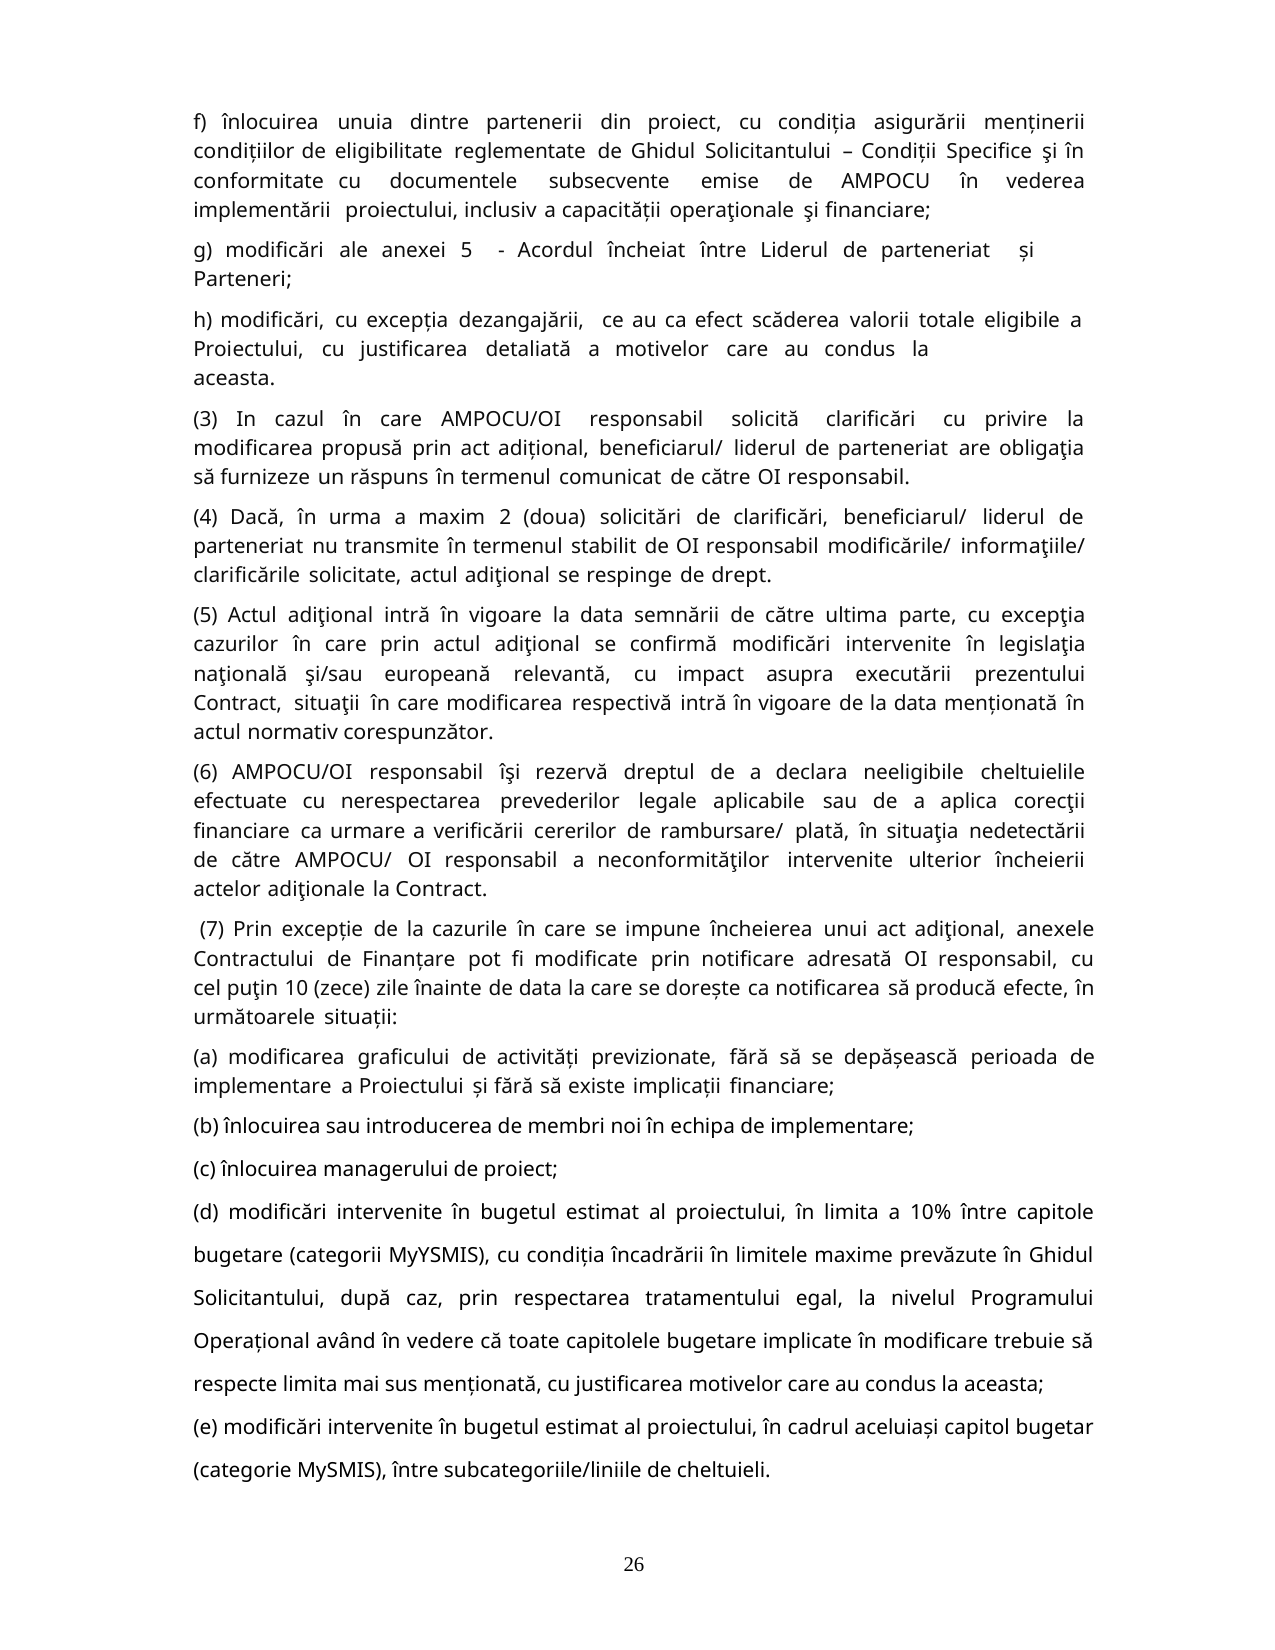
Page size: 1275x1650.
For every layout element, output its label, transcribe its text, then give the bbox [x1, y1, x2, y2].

text (5) Actul adiţional intră în vigoare la data semnării de către ultima parte, cu excepţia cazurilor în care prin actul adiţional se confirmă modificări intervenite în legislaţia naţională şi/sau europeană relevantă, cu impact asupra executării prezentului Contract, situaţii în care modificarea respectivă intră în vigoare de la data menționată în actul normativ corespunzător. [193, 600, 1086, 746]
text (3) In cazul în care AMPOCU/OI responsabil solicită clarificări cu privire la modificarea propusă prin act adițional, beneficiarul/ liderul de parteneriat are obligaţia să furnizeze un răspuns în termenul comunicat de către OI responsabil. [193, 404, 1085, 491]
text (7) Prin excepție de la cazurile în care se impune încheierea unui act adiţional, anexele Contractului de Finanțare pot fi modificate prin notificare adresată OI responsabil, cu cel puţin 10 (zece) zile înainte de data la care se dorește ca notificarea să producă efecte, în următoarele situații: [193, 914, 1095, 1031]
text (a) modificarea graficului de activități previzionate, fără să se depășească perioada de implementare a Proiectului și fără să existe implicații financiare; [193, 1042, 1095, 1100]
text (c) înlocuirea managerului de proiect; [193, 1154, 1095, 1183]
text (b) înlocuirea sau introducerea de membri noi în echipa de implementare; [193, 1111, 1095, 1140]
text f) înlocuirea unuia dintre partenerii din proiect, cu condiția asigurării menținerii condițiilor de eligibilitate reglementate de Ghidul Solicitantului – Condiții Specifice şi în conformitate cu documentele subsecvente emise de AMPOCU în vederea implementării proiectului, inclusiv a capacității operaţionale şi financiare; [193, 107, 1085, 224]
text (6) AMPOCU/OI responsabil îşi rezervă dreptul de a declara neeligibile cheltuielile efectuate cu nerespectarea prevederilor legale aplicabile sau de a aplica corecţii financiare ca urmare a verificării cererilor de rambursare/ plată, în situaţia nedetectării de către AMPOCU/ OI responsabil a neconformităţilor intervenite ulterior încheierii actelor adiţionale la Contract. [193, 757, 1085, 903]
text Proiectului, cu justificarea detaliată a motivelor care au condus la aceasta. [193, 334, 929, 391]
text (e) modificări intervenite în bugetul estimat al proiectului, în cadrul aceluiași capitol bugetar (categorie MySMIS), între subcategoriile/liniile de cheltuieli. [193, 1412, 1095, 1483]
text h) modificări, cu excepția dezangajării, ce au ca efect scăderea valorii totale eligibile a [193, 305, 1085, 333]
text (d) modificări intervenite în bugetul estimat al proiectului, în limita a 10% între capitole bugetare (categorii MyYSMIS), cu condiția încadrării în limitele maxime prevăzute în Ghidul Solicitantului, după caz, prin respectarea tratamentului egal, la nivelul Programului Operațional având în vedere că toate capitolele bugetare implicate în modificare trebuie să respecte limita mai sus menționată, cu justificarea motivelor care au condus la aceasta; [193, 1197, 1095, 1397]
text (4) Dacă, în urma a maxim 2 (doua) solicitări de clarificări, beneficiarul/ liderul de parteneriat nu transmite în termenul stabilit de OI responsabil modificările/ informaţiile/ clarificările solicitate, actul adiţional se respinge de drept. [193, 502, 1085, 589]
text g) modificări ale anexei 5 - Acordul încheiat între Liderul de parteneriat și Parteneri; [193, 236, 1035, 292]
